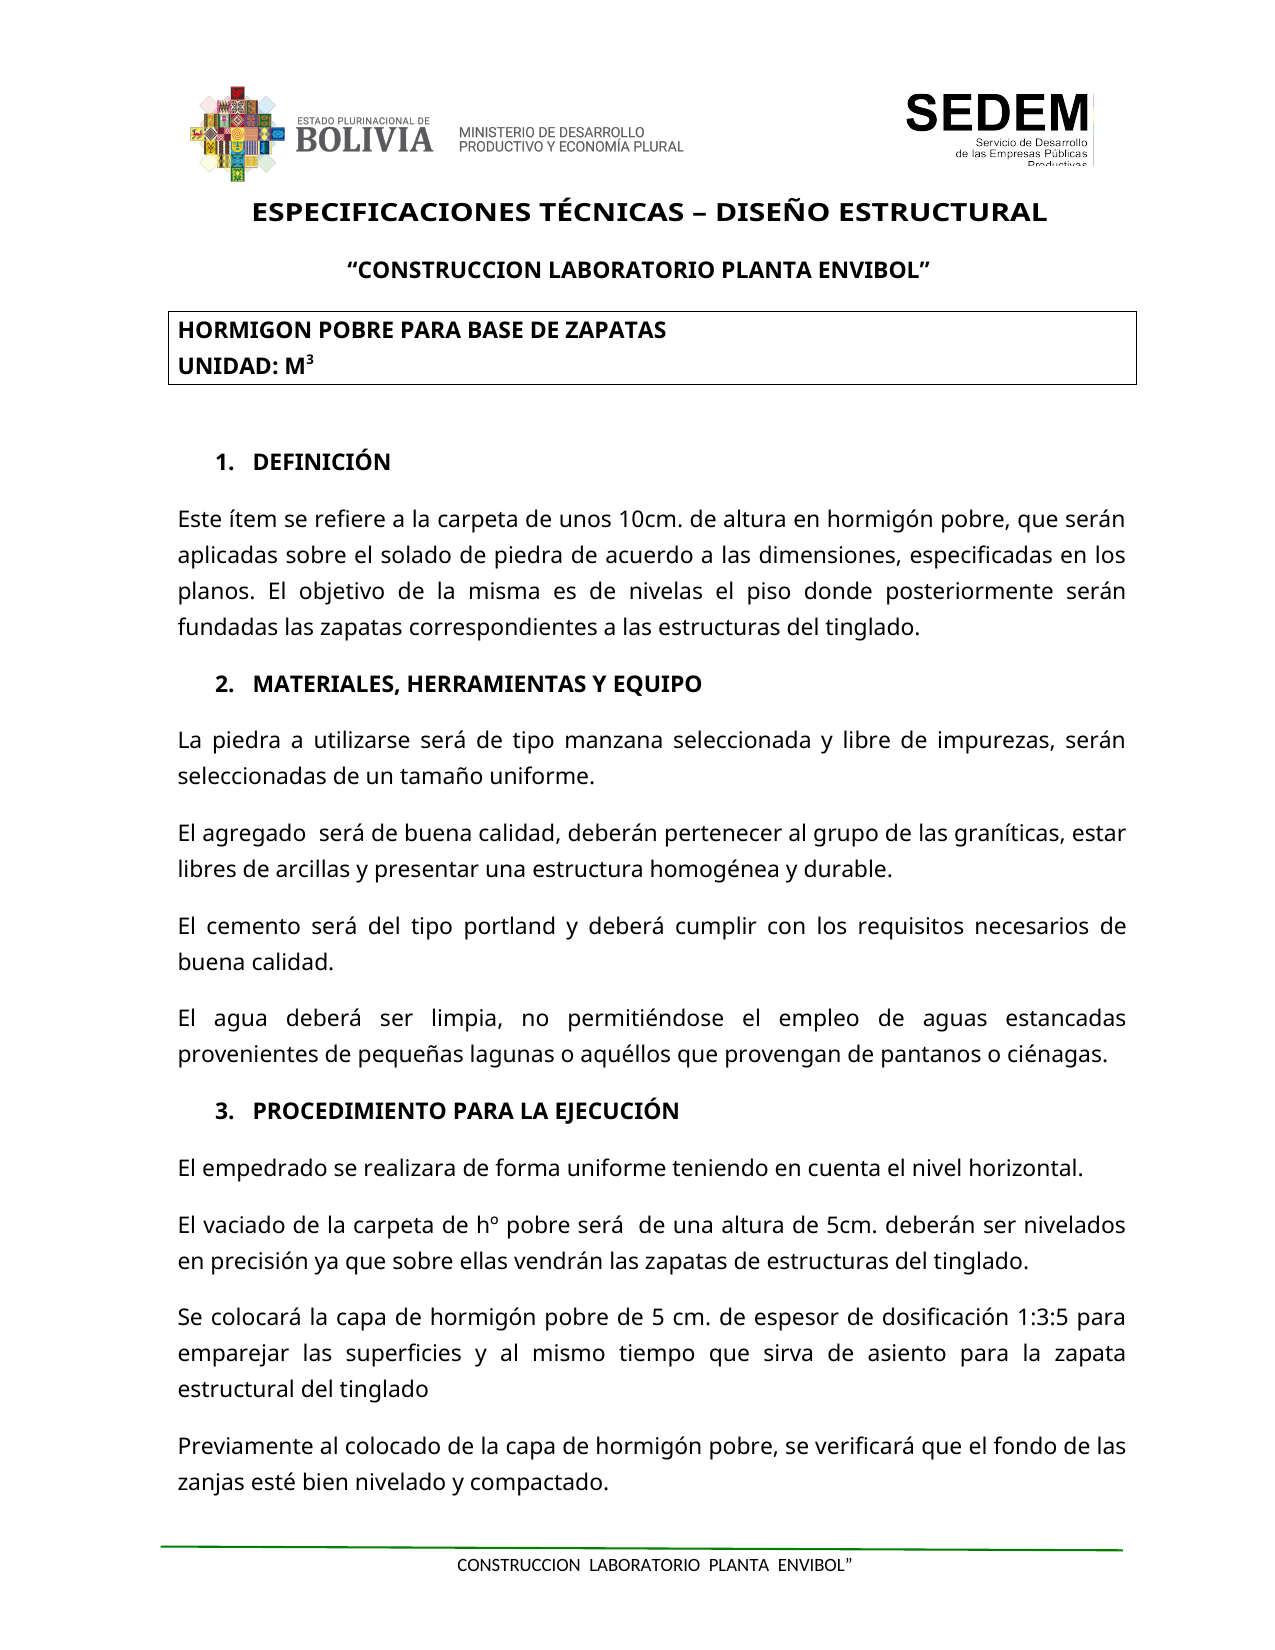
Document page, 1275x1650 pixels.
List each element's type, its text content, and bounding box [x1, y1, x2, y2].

text El agregado será de buena calidad, deberán pertenecer al grupo de las graníticas, estar libres de arcillas y presentar una estructura homogénea y durable. [177, 817, 1127, 884]
list PROCEDIMIENTO PARA LA EJECUCIÓN [215, 1095, 1127, 1126]
text El agua deberá ser limpia, no permitiéndose el empleo de aguas estancadas provenientes de pequeñas lagunas o aquéllos que provengan de pantanos o ciénagas. [177, 1002, 1127, 1069]
text HORMIGON POBRE PARA BASE DE ZAPATAS [169, 312, 1136, 346]
list DEFINICIÓN [215, 446, 1127, 477]
picture [177, 73, 684, 195]
text ESPECIFICACIONES TÉCNICAS – DISEÑO ESTRUCTURAL [177, 194, 1122, 228]
text El empedrado se realizara de forma uniforme teniendo en cuenta el nivel horizontal. [177, 1152, 1127, 1183]
list MATERIALES, HERRAMIENTAS Y EQUIPO [215, 667, 1127, 699]
picture [906, 93, 1094, 166]
text El cemento será del tipo portland y deberá cumplir con los requisitos necesarios de buena calidad. [177, 910, 1127, 977]
text “CONSTRUCCION LABORATORIO PLANTA ENVIBOL” [118, 254, 1153, 286]
text UNIDAD: M3 [169, 347, 1136, 384]
text El vaciado de la carpeta de hº pobre será de una altura de 5cm. deberán ser nivelados en precisión ya que sobre ellas vendrán las zapatas de estructuras del tinglado. [177, 1209, 1127, 1276]
text Previamente al colocado de la capa de hormigón pobre, se verificará que el fondo de las zanjas esté bien nivelado y compactado. [177, 1430, 1127, 1497]
text La piedra a utilizarse será de tipo manzana seleccionada y libre de impurezas, serán seleccionadas de un tamaño uniforme. [177, 724, 1127, 791]
text Este ítem se refiere a la carpeta de unos 10cm. de altura en hormigón pobre, que serán aplicadas sobre el solado de piedra de acuerdo a las dimensiones, especificadas en los planos. El objetivo de la misma es de nivelas el piso donde posteriormente serán fundadas las zapatas correspondientes a las estructuras del tinglado. [177, 503, 1127, 642]
text Se colocará la capa de hormigón pobre de 5 cm. de espesor de dosificación 1:3:5 para emparejar las superficies y al mismo tiempo que sirva de asiento para la zapata estructural del tinglado [177, 1301, 1127, 1404]
